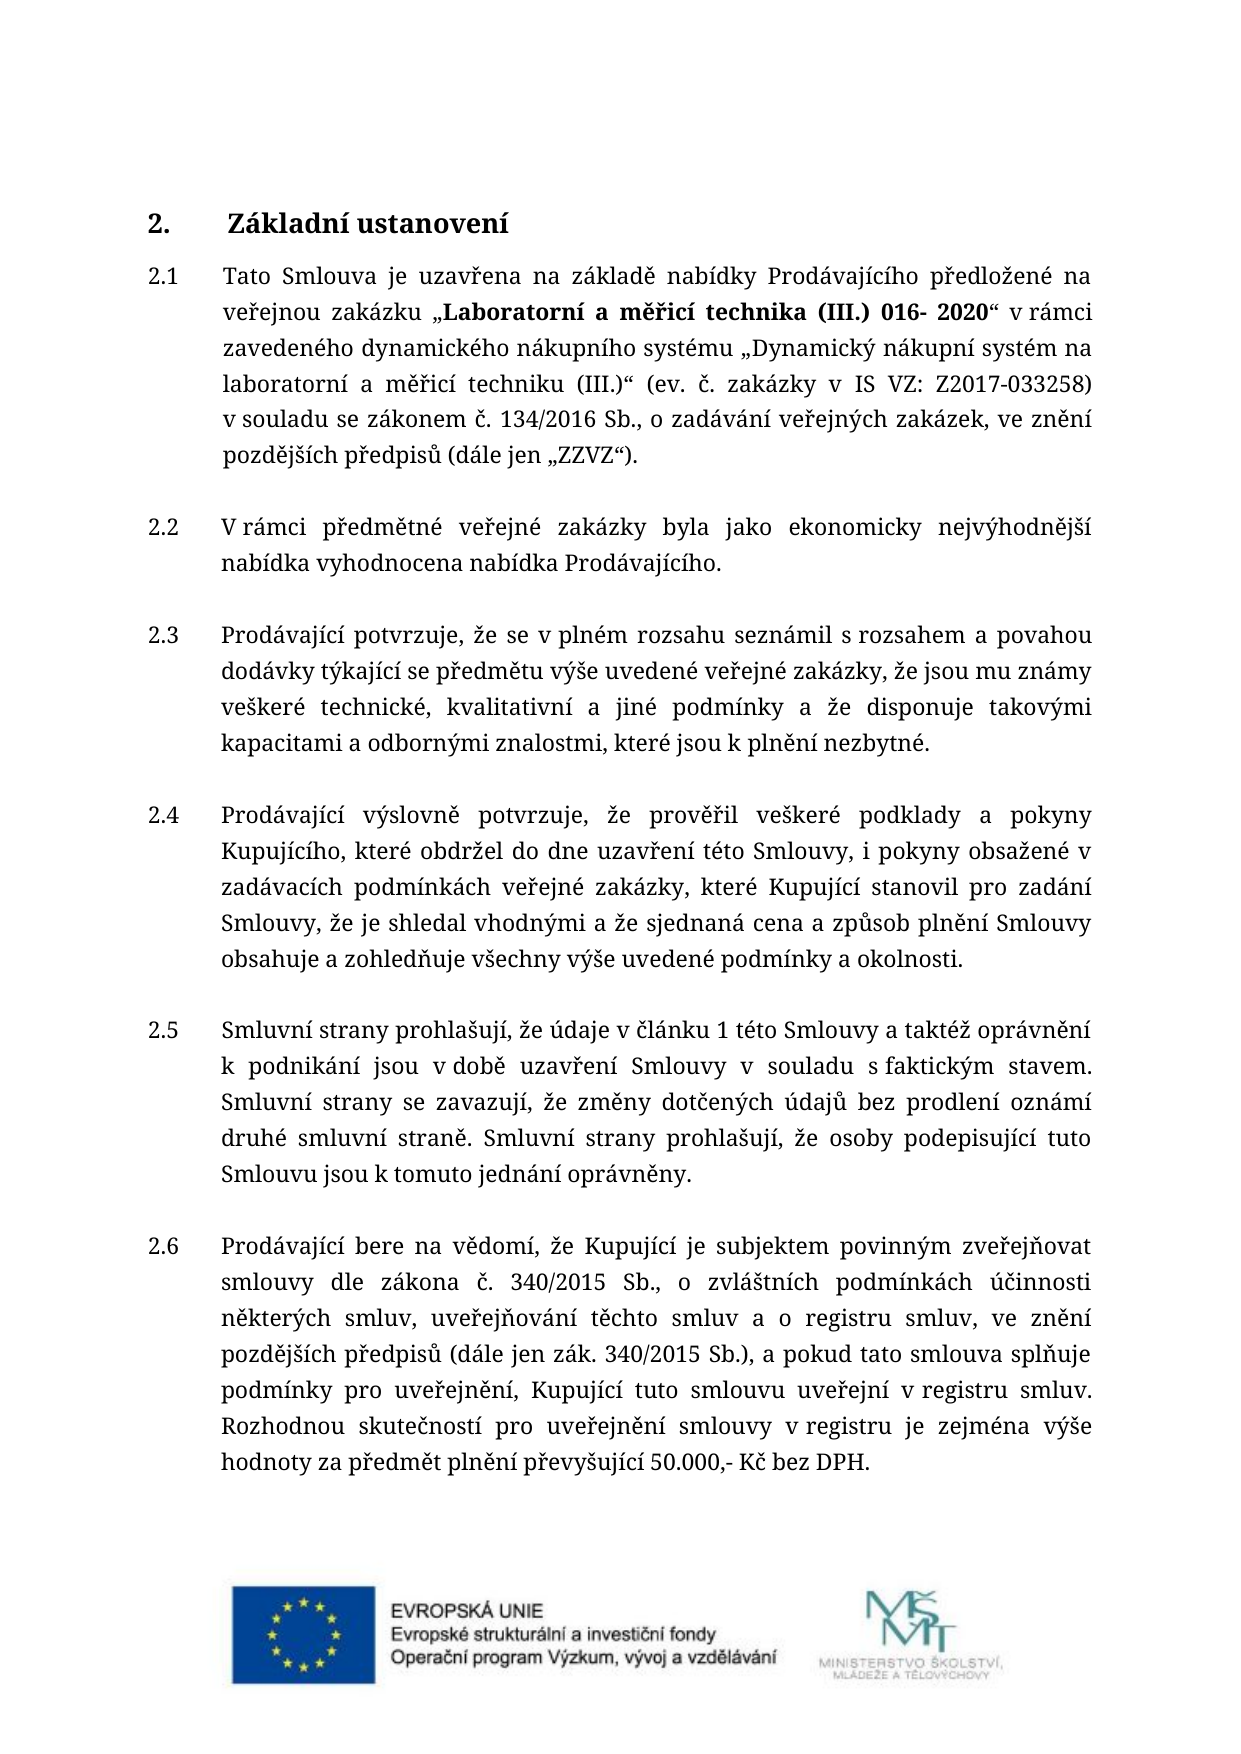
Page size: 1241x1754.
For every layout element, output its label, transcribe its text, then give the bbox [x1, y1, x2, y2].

text 2.4 Prodávající výslovně potvrzuje, že prověřil veškeré podklady a pokyny Kupujícího, které obdržel do dne uzavření této Smlouvy, i pokyny obsažené v zadávacích podmínkách veřejné zakázky, které Kupující stanovil pro zadání Smlouvy, že je shledal vhodnými a že sjednaná cena a způsob plnění Smlouvy obsahuje a zohledňuje všechny výše uvedené podmínky a okolnosti. [148, 799, 1093, 974]
text 2.5 Smluvní strany prohlašují, že údaje v článku 1 této Smlouvy a taktéž oprávnění k podnikání jsou v době uzavření Smlouvy v souladu s faktickým stavem. Smluvní strany se zavazují, že změny dotčených údajů bez prodlení oznámí druhé smluvní straně. Smluvní strany prohlašují, že osoby podepisující tuto Smlouvu jsou k tomuto jednání oprávněny. [148, 1014, 1093, 1189]
picture [160, 1538, 1081, 1720]
text 2. Základní ustanovení [148, 205, 1093, 242]
text 2.2 V rámci předmětné veřejné zakázky byla jako ekonomicky nejvýhodnější nabídka vyhodnocena nabídka Prodávajícího. [148, 511, 1093, 578]
text 2.3 Prodávající potvrzuje, že se v plném rozsahu seznámil s rozsahem a povahou dodávky týkající se předmětu výše uvedené veřejné zakázky, že jsou mu známy veškeré technické, kvalitativní a jiné podmínky a že disponuje takovými kapacitami a odbornými znalostmi, které jsou k plnění nezbytné. [148, 619, 1093, 758]
text 2.1 Tato Smlouva je uzavřena na základě nabídky Prodávajícího předložené na veřejnou zakázku „Laboratorní a měřicí technika (III.) 016- 2020“ v rámci zavedeného dynamického nákupního systému „Dynamický nákupní systém na laboratorní a měřicí techniku (III.)“ (ev. č. zakázky v IS VZ: Z2017-033258) v souladu se zákonem č. 134/2016 Sb., o zadávání veřejných zakázek, ve znění pozdějších předpisů (dále jen „ZZVZ“). [148, 260, 1093, 471]
text 2.6 Prodávající bere na vědomí, že Kupující je subjektem povinným zveřejňovat smlouvy dle zákona č. 340/2015 Sb., o zvláštních podmínkách účinnosti některých smluv, uveřejňování těchto smluv a o registru smluv, ve znění pozdějších předpisů (dále jen zák. 340/2015 Sb.), a pokud tato smlouva splňuje podmínky pro uveřejnění, Kupující tuto smlouvu uveřejní v registru smluv. Rozhodnou skutečností pro uveřejnění smlouvy v registru je zejména výše hodnoty za předmět plnění převyšující 50.000,- Kč bez DPH. [148, 1230, 1093, 1477]
